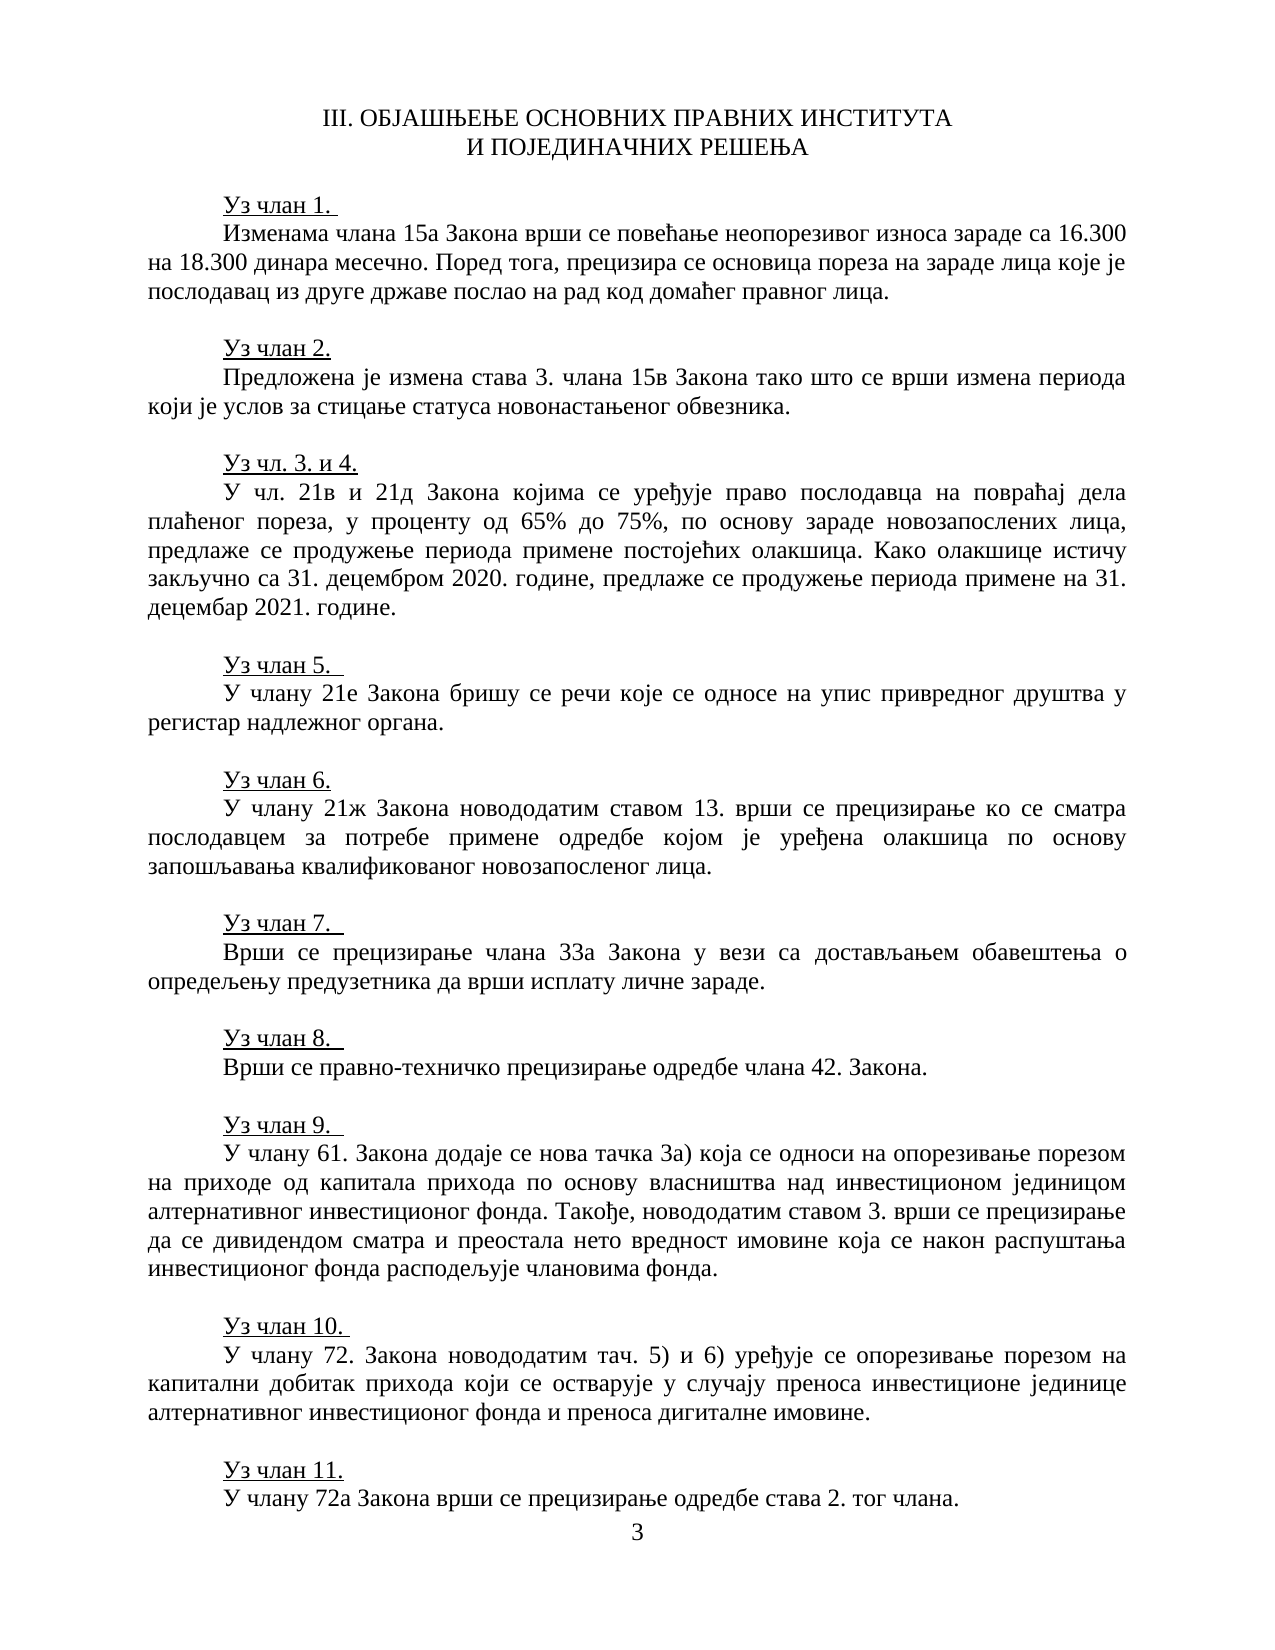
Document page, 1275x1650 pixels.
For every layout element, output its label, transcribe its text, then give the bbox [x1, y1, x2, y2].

text Уз чл. 3. и 4. [148, 448, 1127, 477]
text Врши се правно-техничко прецизирање одредбе члана 42. Закона. [148, 1052, 1127, 1081]
text Уз члан 7. [148, 908, 1127, 937]
text Предложена је измена става 3. члана 15в Закона тако што се врши измена периода који је услов за стицање статуса новонастањеног обвезника. [148, 362, 1127, 420]
text Уз члан 1. [148, 190, 1127, 218]
text Уз члан 10. [148, 1311, 1127, 1340]
text У члану 72. Закона новододатим тач. 5) и 6) уређује се опорезивање порезом на капитални добитак прихода који се остварује у случају преноса инвестиционе јединице алтернативног инвестиционог фонда и преноса дигиталне имовине. [148, 1340, 1127, 1426]
text Врши се прецизирање члана 33а Закона у вези са достављањем обавештења о опредељењу предузетника да врши исплату личне зараде. [148, 937, 1127, 995]
text Уз члан 8. [148, 1023, 1127, 1052]
text У члану 21ж Закона новододатим ставом 13. врши се прецизирање ко се сматра послодавцем за потребе примене одредбе којом је уређена олакшица по основу запошљавања квалификованог новозапосленог лица. [148, 793, 1127, 880]
text У члану 61. Закона додаје се нова тачка 3а) која се односи на опорезивање порезом на приходе од капитала прихода по основу власништва над инвестиционом јединицом алтернативног инвестиционог фонда. Такође, новододатим ставом 3. врши се прецизирање да се дивидендом сматра и преостала нето вредност имовине која се након распуштања инвестиционог фонда расподељује члановима фонда. [148, 1138, 1127, 1282]
text Уз члан 5. [148, 650, 1127, 678]
text У чл. 21в и 21д Закона којима се уређује право послодавца на повраћај дела плаћеног пореза, у проценту од 65% до 75%, по основу зараде новозапослених лица, предлаже се продужење периода примене постојећих олакшица. Како олакшице истичу закључно са 31. децембром 2020. године, предлаже се продужење периода примене на 31. децембар 2021. године. [148, 477, 1127, 621]
text Уз члан 11. [148, 1455, 1127, 1483]
text И ПОЈЕДИНАЧНИХ РЕШЕЊА [148, 132, 1127, 161]
text Уз члан 6. [148, 765, 1127, 793]
text У члану 21е Закона бришу се речи које се односе на упис привредног друштва у регистар надлежног органа. [148, 678, 1127, 736]
text Изменама члана 15а Закона врши се повећање неопорезивог износа зараде са 16.300 на 18.300 динара месечно. Поред тога, прецизира се основица пореза на зараде лица које је послодавац из друге државе послао на рад код домаћег правног лица. [148, 218, 1127, 305]
text Уз члан 2. [148, 333, 1127, 362]
text Уз члан 9. [148, 1110, 1127, 1138]
text У члану 72а Закона врши се прецизирање одредбе става 2. тог члана. [148, 1483, 1127, 1512]
text III. ОБЈАШЊЕЊЕ ОСНОВНИХ ПРАВНИХ ИНСТИТУТА [148, 103, 1127, 132]
